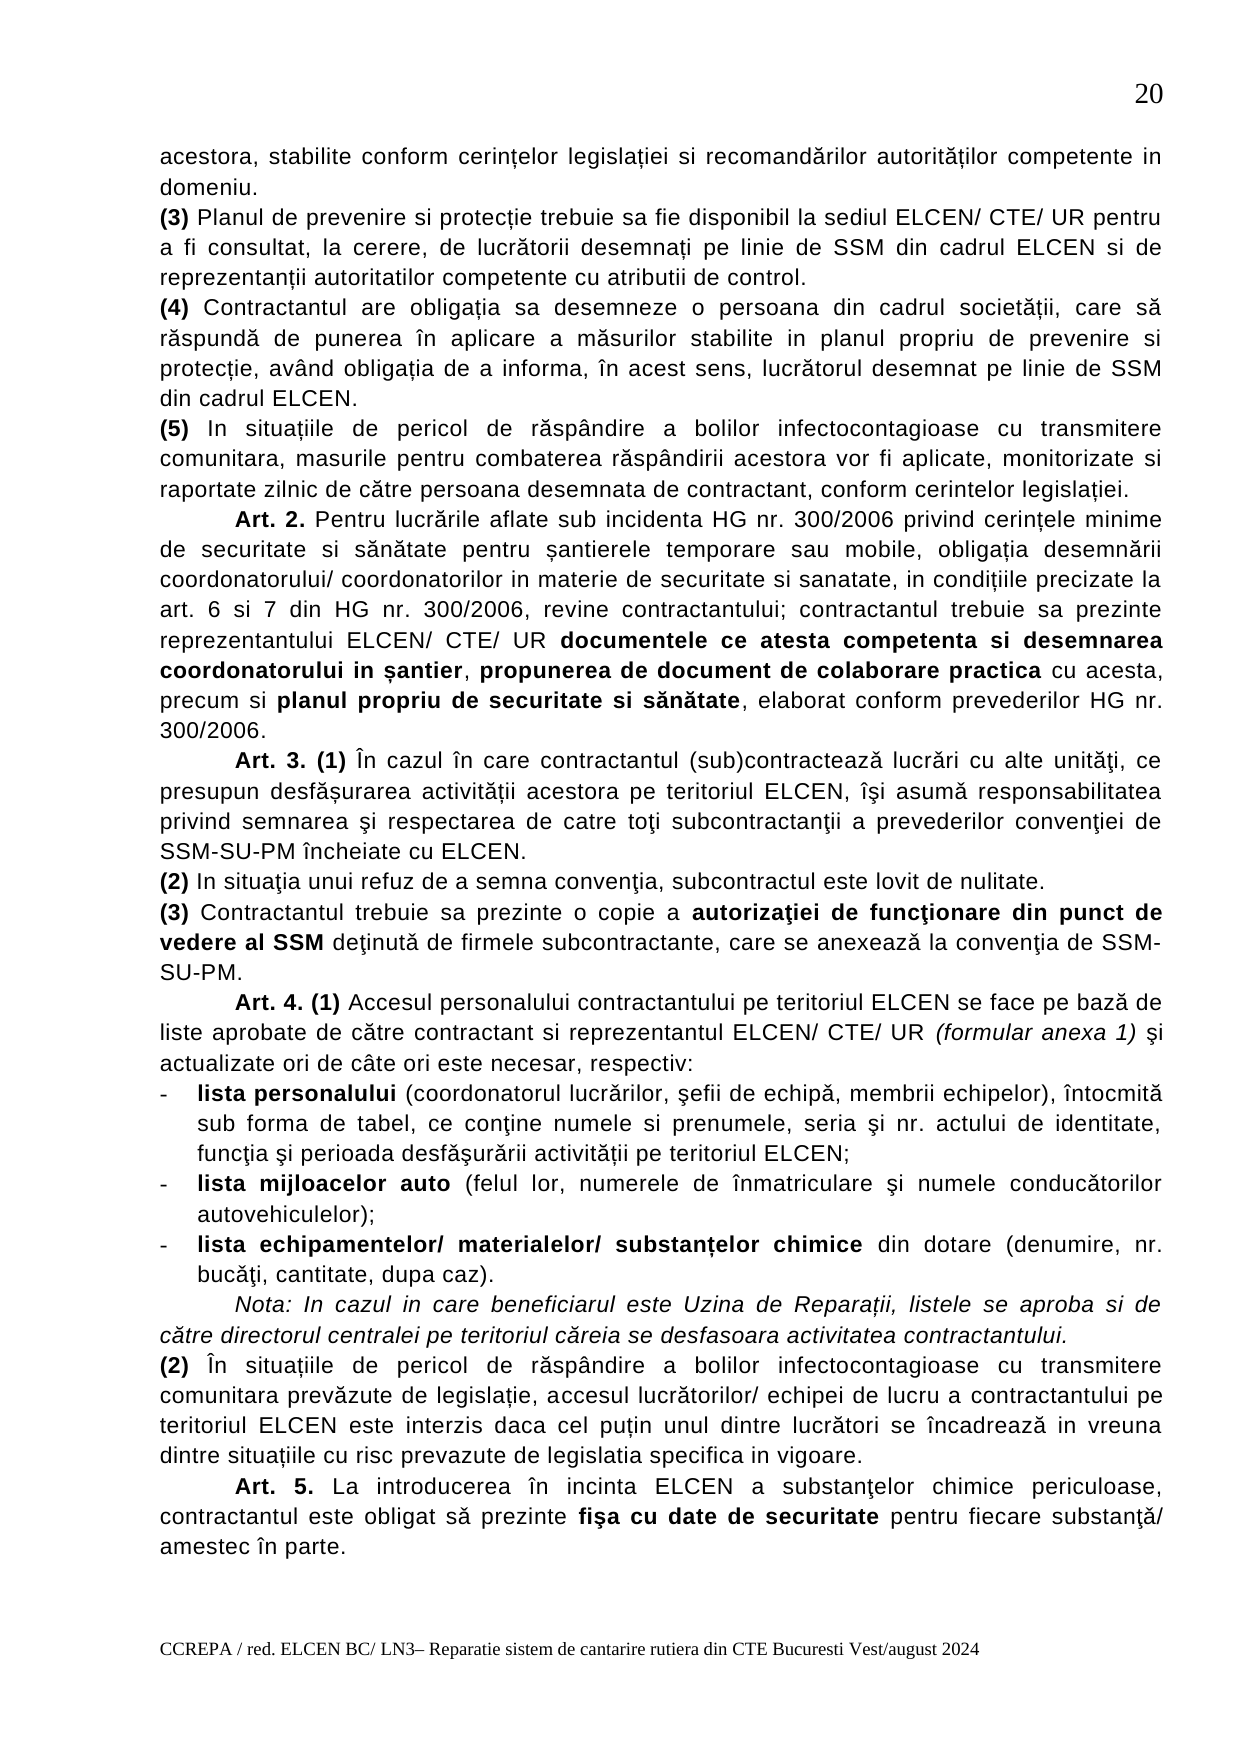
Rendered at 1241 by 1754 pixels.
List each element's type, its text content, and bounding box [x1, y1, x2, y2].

text (5) In situațiile de pericol de răspândire a bolilor infectocontagioase cu transmitere comunitara, masurile pentru combaterea răspândirii acestora vor fi aplicate, monitorizate si raportate zilnic de către persoana desemnata de contractant, conform cerintelor legislației. [159, 415, 1163, 502]
list lista personalului (coordonatorul lucrǎrilor, şefii de echipǎ, membrii echipelor), întocmită sub forma de tabel, ce conţine numele si prenumele, seria şi nr. actului de identitate, funcţia şi perioada desfǎşurǎrii activității pe teritoriul ELCEN; [159, 1080, 1163, 1167]
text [159, 143, 1163, 200]
list lista mijloacelor auto (felul lor, numerele de înmatriculare şi numele conducǎtorilor autovehiculelor); [159, 1170, 1163, 1227]
text Nota: In cazul in care beneficiarul este Uzina de Reparații, listele se aproba si de către directorul centralei pe teritoriul căreia se desfasoara activitatea contractantului. [159, 1291, 1163, 1348]
text (2) În situațiile de pericol de răspândire a bolilor infectocontagioase cu transmitere comunitara prevăzute de legislație, accesul lucrătorilor/ echipei de lucru a contractantului pe teritoriul ELCEN este interzis daca cel puțin unul dintre lucrători se încadrează in vreuna dintre situațiile cu risc prevazute de legislatia specifica in vigoare. [159, 1352, 1163, 1469]
text (3) Contractantul trebuie sa prezinte o copie a autorizaţiei de funcţionare din punct de vedere al SSM deţinutǎ de firmele subcontractante, care se anexeazǎ la convenţia de SSM-SU-PM. [159, 898, 1163, 985]
text (3) Planul de prevenire si protecție trebuie sa fie disponibil la sediul ELCEN/ CTE/ UR pentru a fi consultat, la cerere, de lucrătorii desemnați pe linie de SSM din cadrul ELCEN si de reprezentanții autoritatilor competente cu atributii de control. [159, 204, 1163, 290]
text (2) In situaţia unui refuz de a semna convenţia, subcontractul este lovit de nulitate. [159, 868, 1163, 894]
text Art. 3. (1) În cazul în care contractantul (sub)contracteazǎ lucrǎri cu alte unităţi, ce presupun desfășurarea activității acestora pe teritoriul ELCEN, îşi asumǎ responsabilitatea privind semnarea şi respectarea de catre toţi subcontractanţii a prevederilor convenţiei de SSM-SU-PM încheiate cu ELCEN. [159, 747, 1163, 864]
text (4) Contractantul are obligația sa desemneze o persoana din cadrul societății, care să răspundă de punerea în aplicare a măsurilor stabilite in planul propriu de prevenire si protecție, având obligația de a informa, în acest sens, lucrătorul desemnat pe linie de SSM din cadrul ELCEN. [159, 294, 1163, 411]
list lista echipamentelor/ materialelor/ substanțelor chimice din dotare (denumire, nr. bucǎţi, cantitate, dupa caz). [159, 1231, 1163, 1288]
text Art. 5. La introducerea în incinta ELCEN a substanţelor chimice periculoase, contractantul este obligat sǎ prezinte fişa cu date de securitate pentru fiecare substanţǎ/ amestec în parte. [159, 1473, 1163, 1559]
text Art. 4. (1) Accesul personalului contractantului pe teritoriul ELCEN se face pe bază de liste aprobate de către contractant si reprezentantul ELCEN/ CTE/ UR (formular anexa 1) şi actualizate ori de câte ori este necesar, respectiv: [159, 989, 1163, 1076]
text Art. 2. Pentru lucrările aflate sub incidenta HG nr. 300/2006 privind cerințele minime de securitate si sănătate pentru șantierele temporare sau mobile, obligația desemnării coordonatorului/ coordonatorilor in materie de securitate si sanatate, in condițiile precizate la art. 6 si 7 din HG nr. 300/2006, revine contractantului; contractantul trebuie sa prezinte reprezentantului ELCEN/ CTE/ UR documentele ce atesta competenta si desemnarea coordonatorului in șantier, propunerea de document de colaborare practica cu acesta, precum si planul propriu de securitate si sănătate, elaborat conform prevederilor HG nr. 300/2006. [159, 506, 1163, 743]
